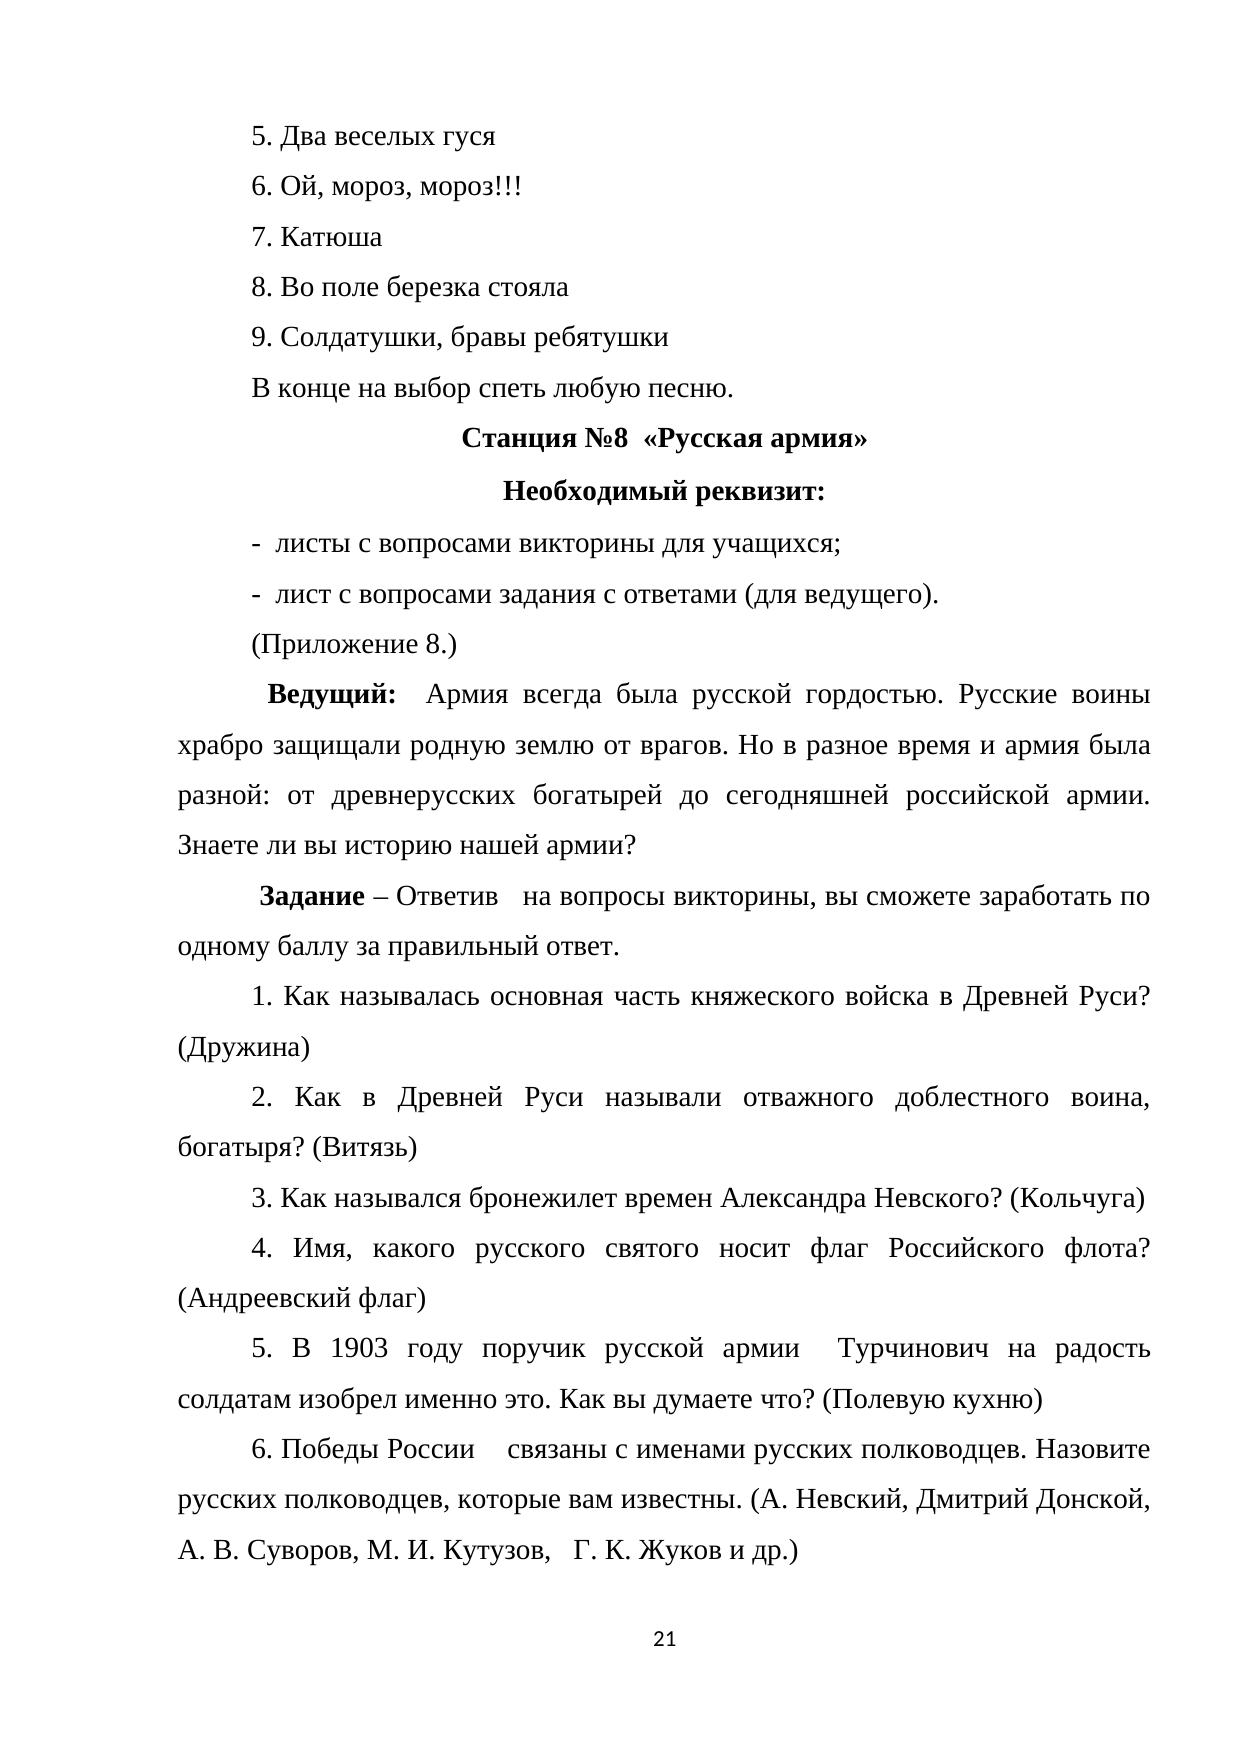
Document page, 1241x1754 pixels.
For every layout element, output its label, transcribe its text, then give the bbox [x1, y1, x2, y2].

text Ведущий: Армия всегда была русской гордостью. Русские воины храбро защищали родную землю от врагов. Но в разное время и армия была разной: от древнерусских богатырей до сегодняшней российской армии. Знаете ли вы историю нашей армии? [177, 677, 1152, 861]
text 5. В 1903 году поручик русской армии Турчинович на радость солдатам изобрел именно это. Как вы думаете что? (Полевую кухню) [177, 1331, 1152, 1414]
text 6. Ой, мороз, мороз!!! [177, 168, 1152, 202]
text 1. Как называлась основная часть княжеского войска в Древней Руси? (Дружина) [177, 978, 1152, 1062]
text Станция №8 «Русская армия» [177, 420, 1152, 453]
text (Приложение 8.) [177, 626, 1152, 660]
text - листы с вопросами викторины для учащихся; [177, 526, 1152, 559]
text 4. Имя, какого русского святого носит флаг Российского флота? (Андреевский флаг) [177, 1230, 1152, 1314]
text - лист с вопросами задания с ответами (для ведущего). [177, 576, 1152, 609]
text 6. Победы России связаны с именами русских полководцев. Назовите русских полководцев, которые вам известны. (А. Невский, Дмитрий Донской, А. В. Суворов, М. И. Кутузов, Г. К. Жуков и др.) [177, 1431, 1152, 1565]
text Задание – Ответив на вопросы викторины, вы сможете заработать по одному баллу за правильный ответ. [177, 878, 1152, 962]
text В конце на выбор спеть любую песню. [177, 370, 1152, 403]
text 3. Как назывался бронежилет времен Александра Невского? (Кольчуга) [177, 1180, 1152, 1213]
text Необходимый реквизит: [177, 473, 1152, 506]
text 8. Во поле березка стояла [177, 269, 1152, 303]
text 2. Как в Древней Руси называли отважного доблестного воина, богатыря? (Витязь) [177, 1079, 1152, 1163]
text 9. Солдатушки, бравы ребятушки [177, 319, 1152, 353]
text 5. Два веселых гуся [177, 118, 1152, 152]
text 7. Катюша [177, 219, 1152, 252]
